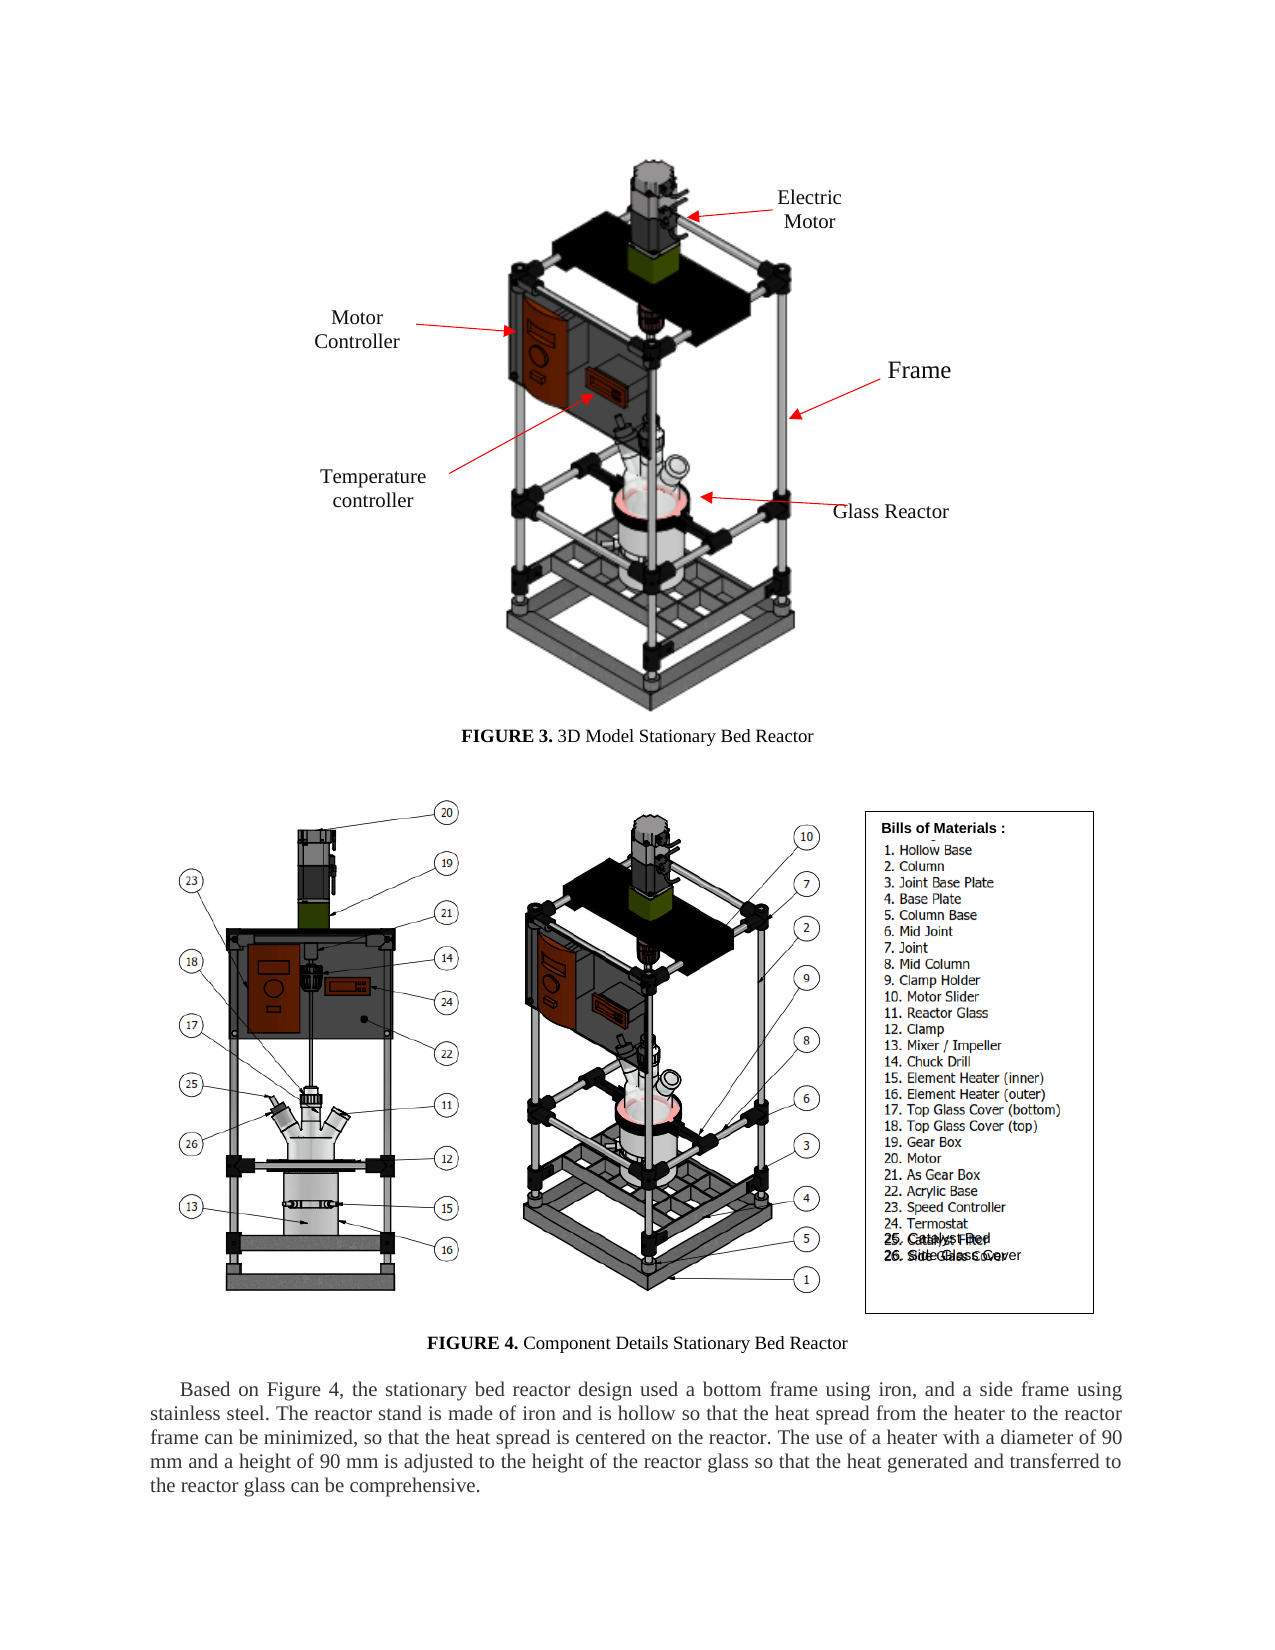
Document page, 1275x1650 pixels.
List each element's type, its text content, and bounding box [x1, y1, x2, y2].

text Based on Figure 4, the stationary bed reactor design used a bottom frame using iron, and a side frame using stainless steel. The reactor stand is made of iron and is hollow so that the heat spread from the heater to the reactor frame can be minimized, so that the heat spread is centered on the reactor. The use of a heater with a diameter of 90 mm and a height of 90 mm is adjusted to the height of the reactor glass so that the heat generated and transferred to the reactor glass can be comprehensive. [150, 1377, 1125, 1497]
text FIGURE 4. Component Details Stationary Bed Reactor [150, 1332, 1125, 1353]
picture [477, 150, 828, 713]
text FIGURE 3. 3D Model Stationary Bed Reactor [150, 725, 1125, 747]
picture [165, 795, 470, 1295]
picture [511, 794, 825, 1295]
picture [880, 840, 1078, 1264]
